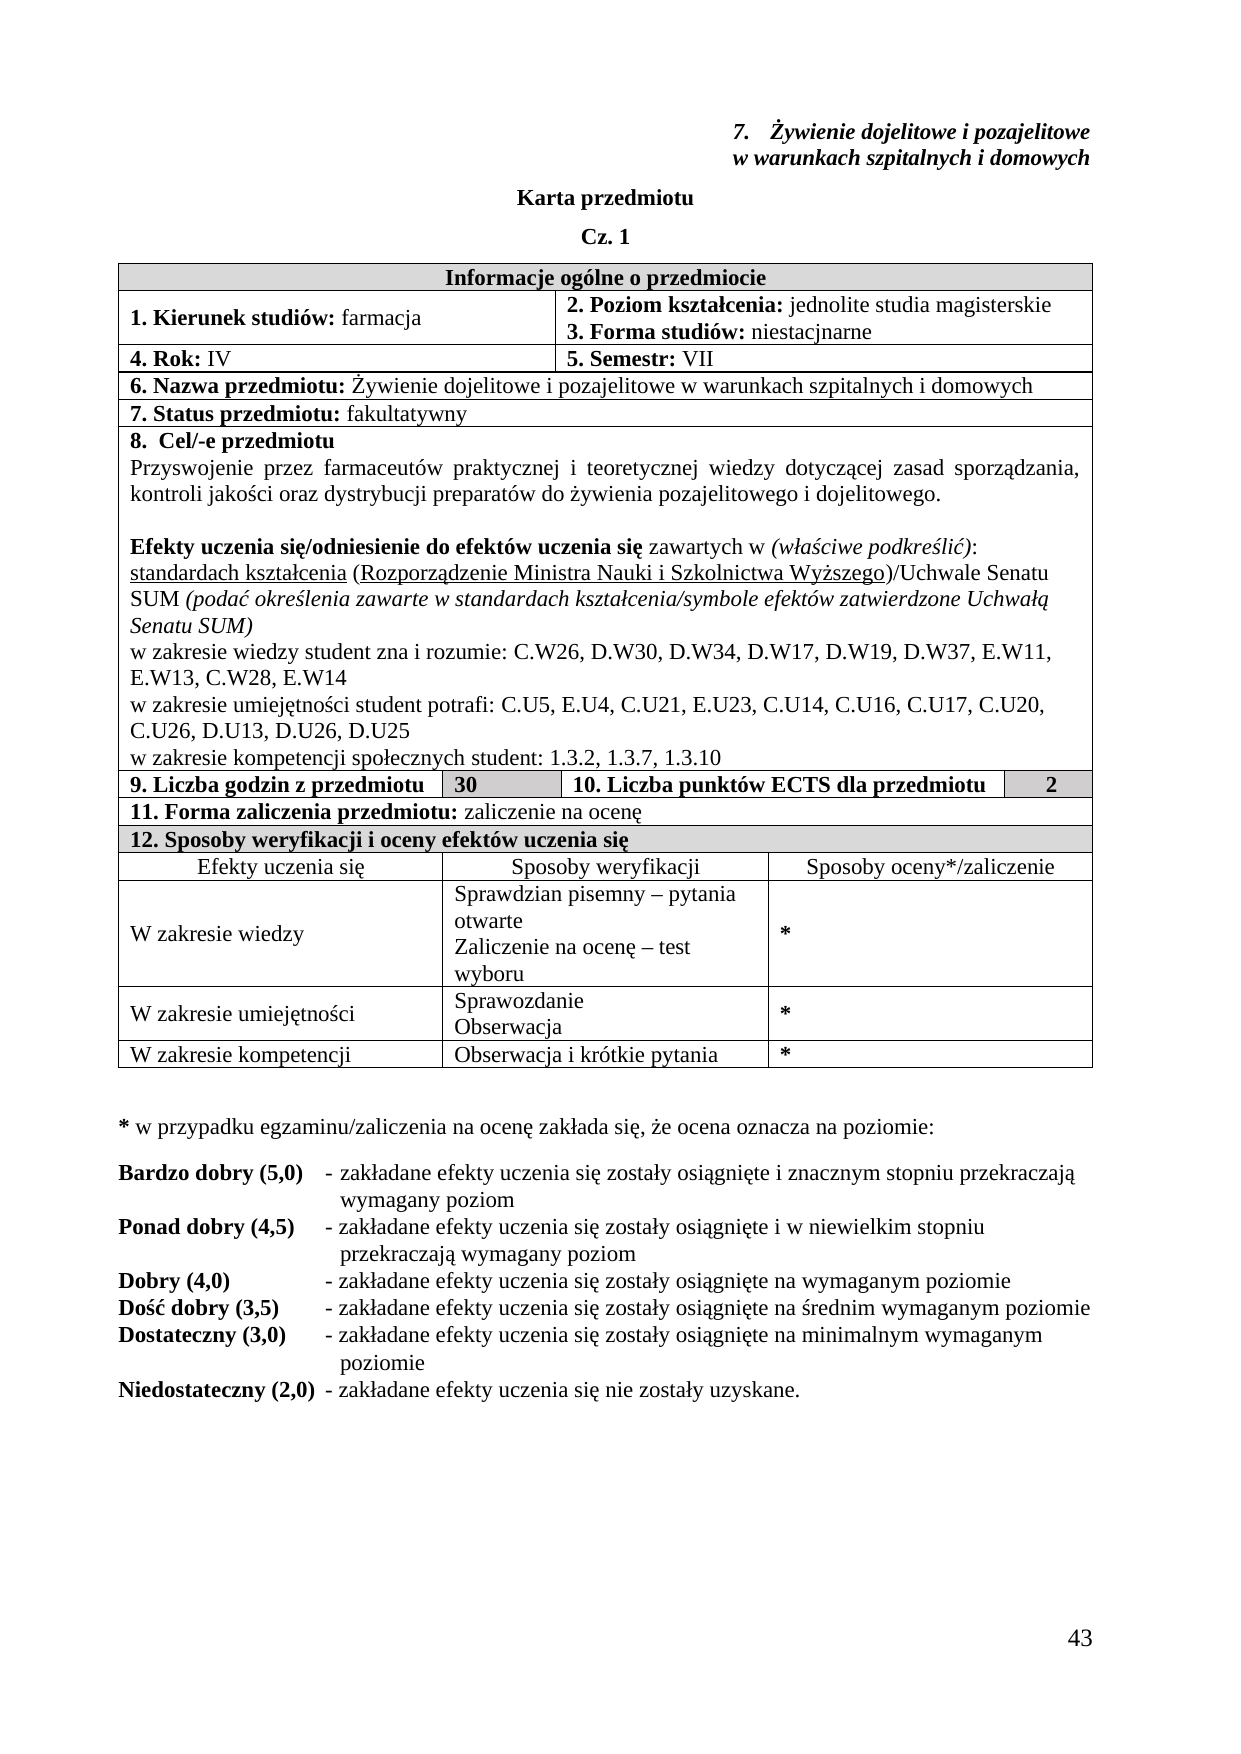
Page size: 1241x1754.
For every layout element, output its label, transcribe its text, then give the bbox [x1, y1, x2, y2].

table_cell 1. Kierunek studiów: farmacja [119, 291, 555, 344]
text Dobry (4,0) - zakładane efekty uczenia się zostały osiągnięte na wymaganym poziomie [118, 1267, 1092, 1294]
table_cell * [769, 987, 1092, 1040]
table_cell 30 [443, 771, 561, 797]
table_cell Sposoby weryfikacji [443, 853, 768, 879]
text Niedostateczny (2,0) - zakładane efekty uczenia się nie zostały uzyskane. [118, 1375, 1092, 1402]
table_cell W zakresie kompetencji [119, 1041, 442, 1067]
table_cell 8. Cel/-e przedmiotu Przyswojenie przez farmaceutów praktycznej i teoretycznej wiedzy dotyczącej zasad sporządzania, kontroli jakości oraz dystrybucji preparatów do żywienia pozajelitowego i dojelitowego. [119, 427, 1092, 533]
table_cell 11. Forma zaliczenia przedmiotu: zaliczenie na ocenę [119, 798, 1092, 825]
table_cell Efekty uczenia się [119, 853, 442, 879]
text * w przypadku egzaminu/zaliczenia na ocenę zakłada się, że ocena oznacza na poziomie: [118, 1113, 1092, 1139]
table_cell 2. Poziom kształcenia: jednolite studia magisterskie 3. Forma studiów: niestacjnarne [556, 291, 1092, 344]
table_cell Obserwacja i krótkie pytania [443, 1041, 768, 1067]
table_cell W zakresie umiejętności [119, 987, 442, 1040]
table_cell 4. Rok: IV [119, 345, 555, 371]
text Karta przedmiotu [118, 184, 1092, 210]
table_cell 7. Status przedmiotu: fakultatywny [119, 400, 1092, 426]
table_cell Sprawdzian pisemny – pytania otwarte Zaliczenie na ocenę – test wyboru [443, 881, 768, 986]
table_cell W zakresie wiedzy [119, 881, 442, 986]
text Ponad dobry (4,5) - zakładane efekty uczenia się zostały osiągnięte i w niewielkim stopniu przekraczają wymagany poziom [118, 1212, 1092, 1267]
table_header Informacje ogólne o przedmiocie [119, 264, 1092, 290]
table_cell * [769, 881, 1092, 986]
table_cell 12. Sposoby weryfikacji i oceny efektów uczenia się [119, 826, 1092, 852]
table_cell 10. Liczba punktów ECTS dla przedmiotu [562, 771, 1004, 797]
text Cz. 1 [118, 223, 1092, 250]
text Dostateczny (3,0) - zakładane efekty uczenia się zostały osiągnięte na minimalnym wymaganym poziomie [118, 1321, 1092, 1375]
text w warunkach szpitalnych i domowych [193, 144, 1092, 171]
table_cell * [769, 1041, 1092, 1067]
table_cell Sposoby oceny*/zaliczenie [769, 853, 1092, 879]
text Bardzo dobry (5,0) - zakładane efekty uczenia się zostały osiągnięte i znacznym stopniu przekraczają wymagany poziom [118, 1158, 1092, 1212]
table_cell 5. Semestr: VII [556, 345, 1092, 371]
table_cell Efekty uczenia się/odniesienie do efektów uczenia się zawartych w (właściwe podkreślić): standardach kształcenia (Rozporządzenie Ministra Nauki i Szkolnictwa Wyższego)/Uchwale Senatu SUM (podać określenia zawarte w standardach kształcenia/symbole efektów zatwierdzone Uchwałą Senatu SUM) w zakresie wiedzy student zna i rozumie: C.W26, D.W30, D.W34, D.W17, D.W19, D.W37, E.W11, E.W13, C.W28, E.W14 w zakresie umiejętności student potrafi: C.U5, E.U4, C.U21, E.U23, C.U14, C.U16, C.U17, C.U20, C.U26, D.U13, D.U26, D.U25 w zakresie kompetencji społecznych student: 1.3.2, 1.3.7, 1.3.10 [119, 533, 1092, 770]
table_cell Sprawozdanie Obserwacja [443, 987, 768, 1040]
list Żywienie dojelitowe i pozajelitowe [156, 118, 1092, 144]
table_cell 9. Liczba godzin z przedmiotu [119, 771, 442, 797]
table_cell 6. Nazwa przedmiotu: Żywienie dojelitowe i pozajelitowe w warunkach szpitalnych i domowych [119, 373, 1092, 399]
text Dość dobry (3,5) - zakładane efekty uczenia się zostały osiągnięte na średnim wymaganym poziomie [118, 1294, 1092, 1321]
table_cell 2 [1005, 771, 1092, 797]
